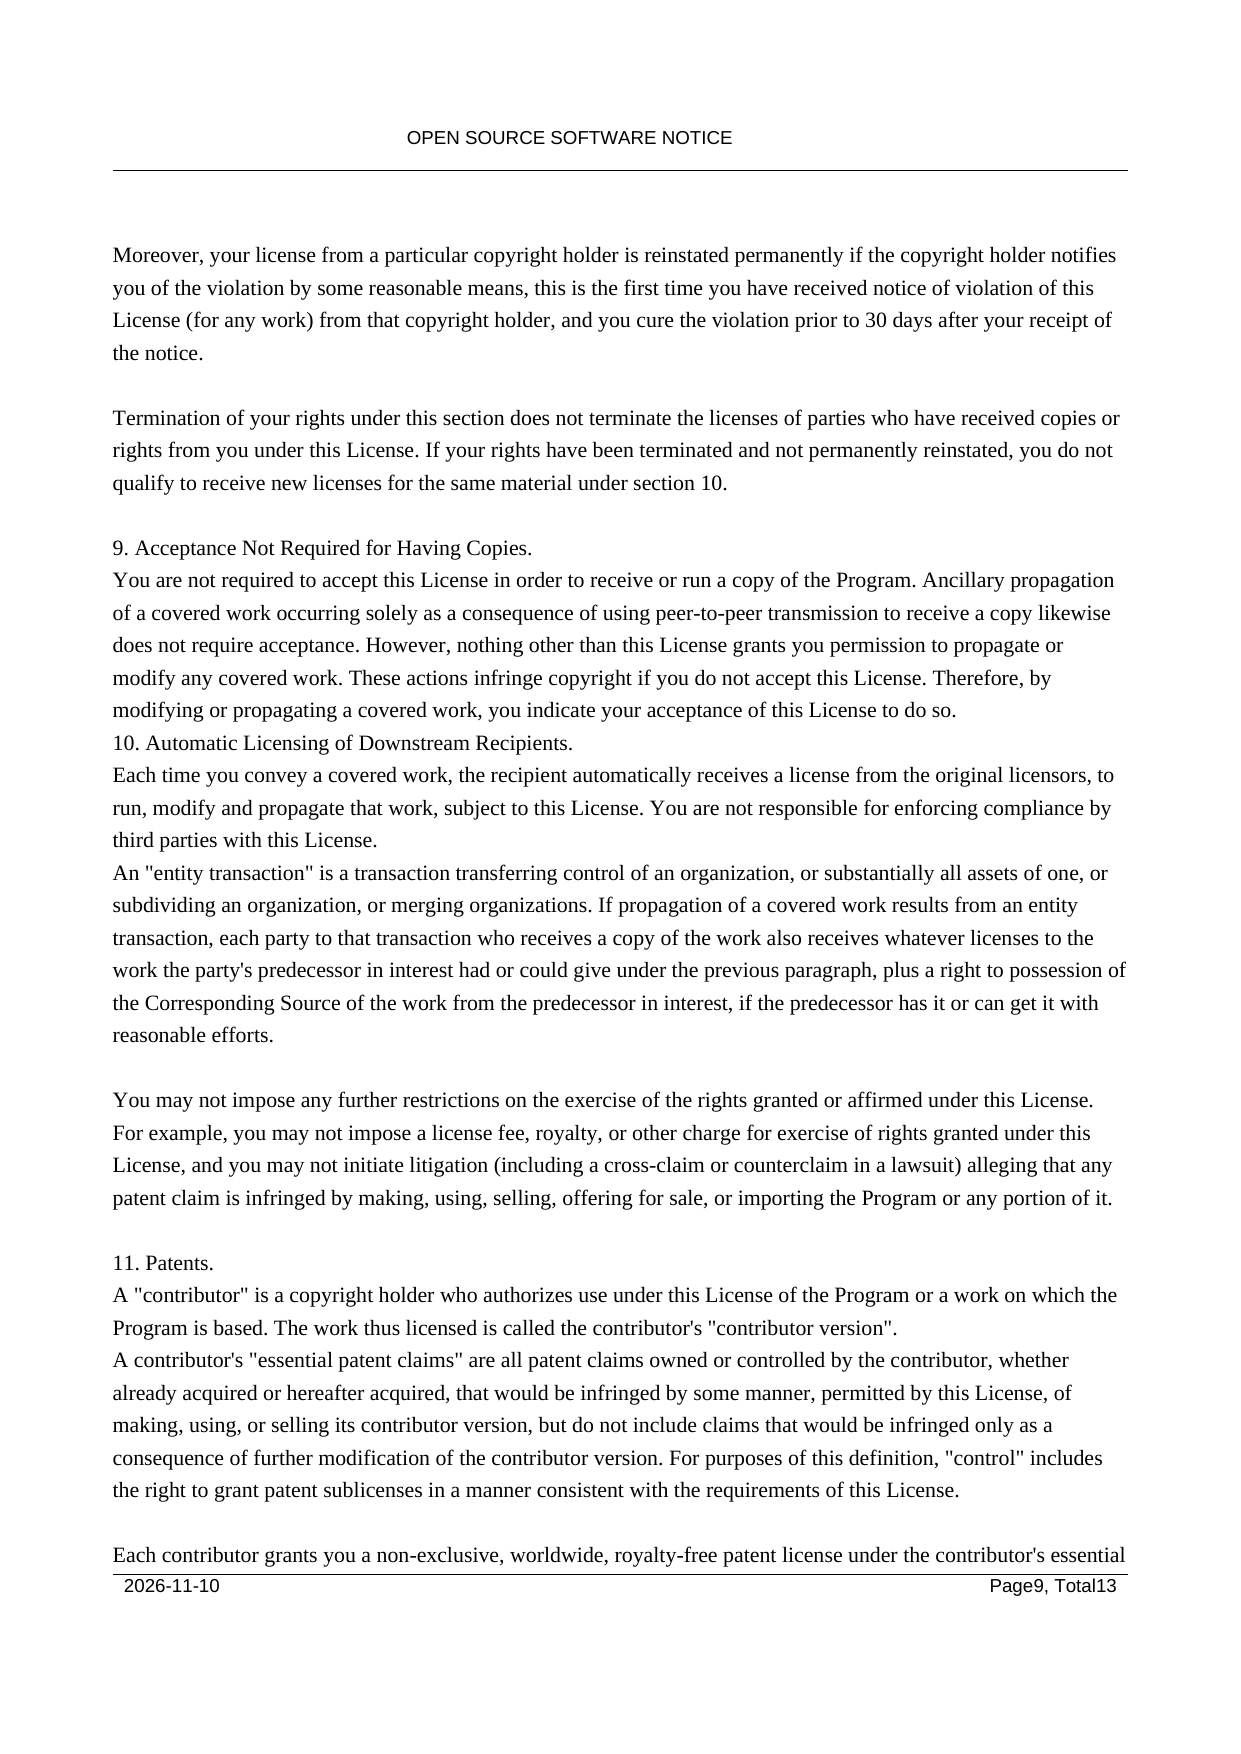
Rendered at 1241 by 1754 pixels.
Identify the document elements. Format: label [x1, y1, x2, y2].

text [112, 206, 1128, 1571]
